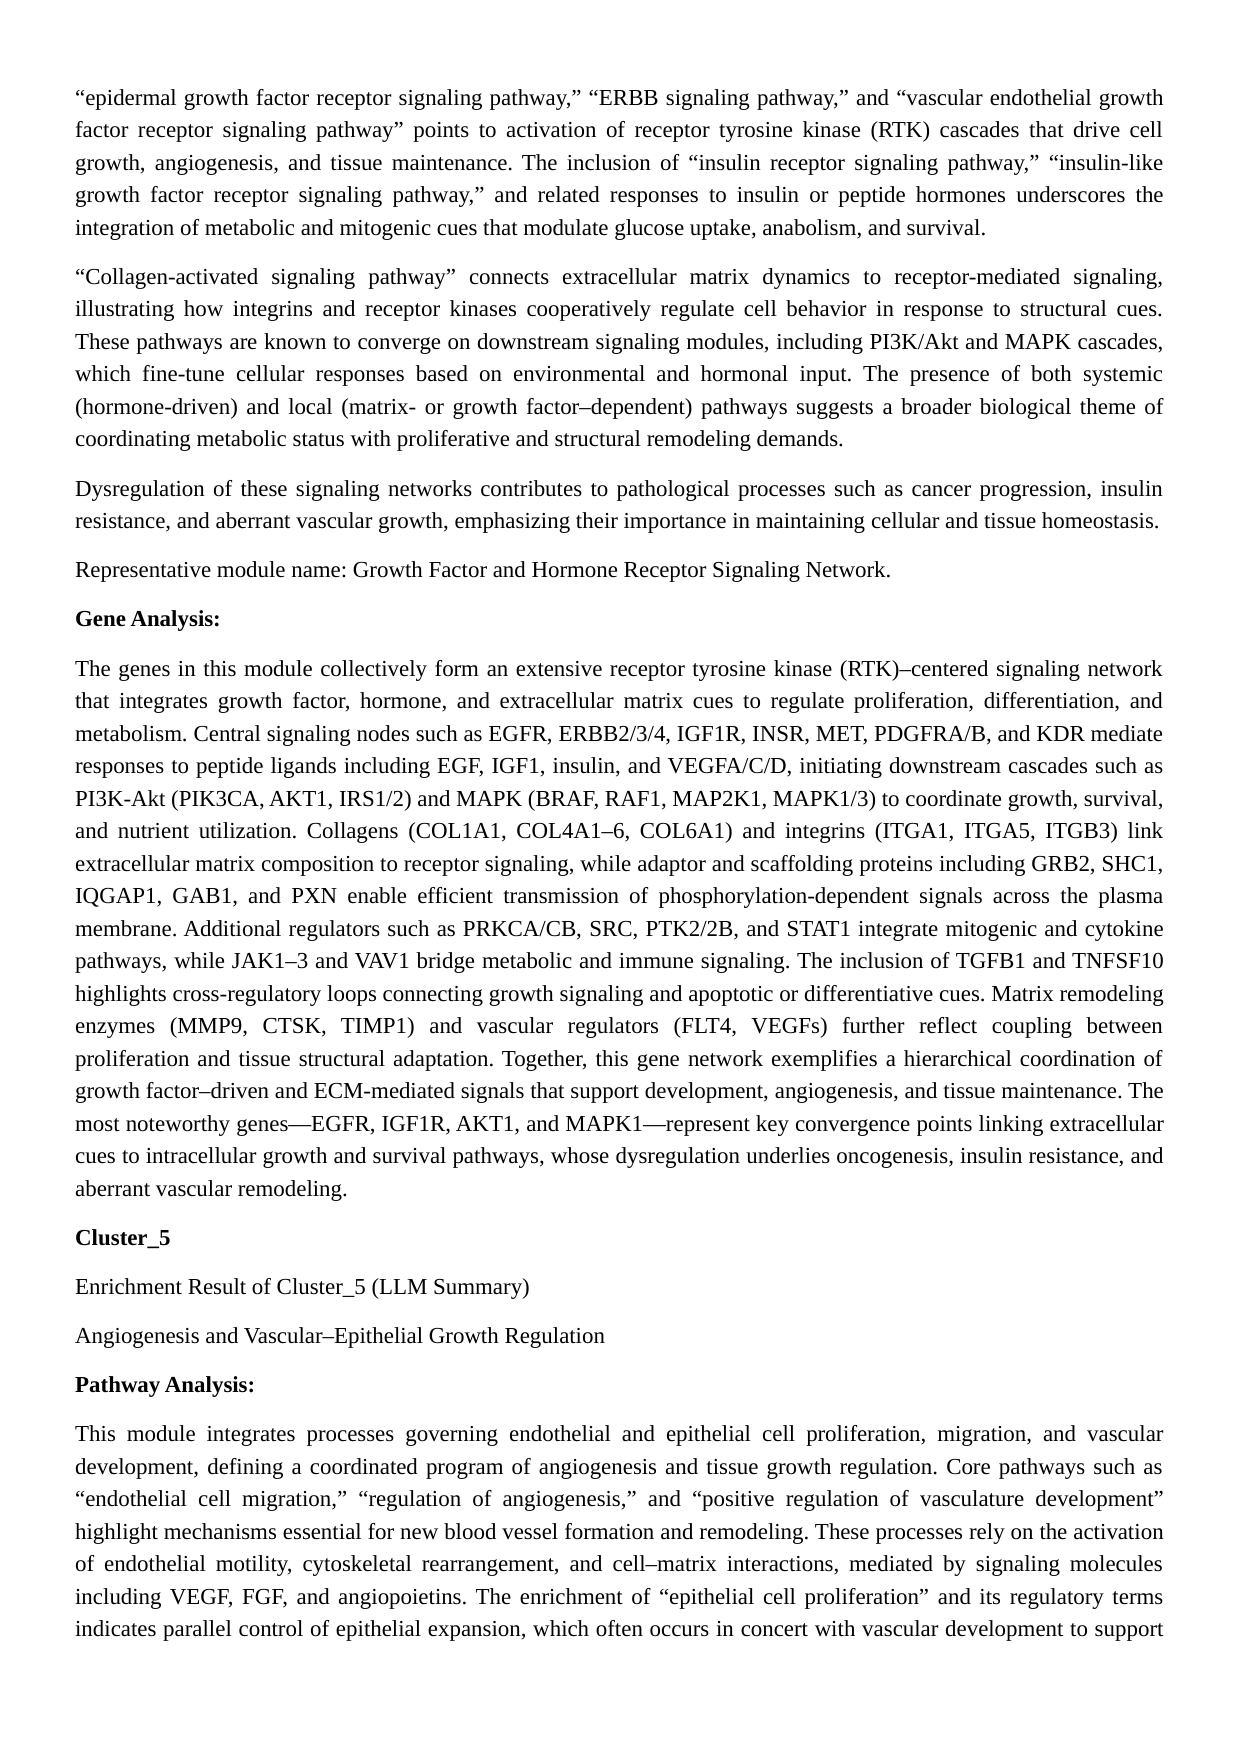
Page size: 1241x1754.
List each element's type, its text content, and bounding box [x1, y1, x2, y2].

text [75, 81, 1165, 243]
text Enrichment Result of Cluster_5 (LLM Summary) [75, 1270, 1165, 1302]
text The genes in this module collectively form an extensive receptor tyrosine kinase (RTK)–centered signaling network that integrates growth factor, hormone, and extracellular matrix cues to regulate proliferation, differentiation, and metabolism. Central signaling nodes such as EGFR, ERBB2/3/4, IGF1R, INSR, MET, PDGFRA/B, and KDR mediate responses to peptide ligands including EGF, IGF1, insulin, and VEGFA/C/D, initiating downstream cascades such as PI3K-Akt (PIK3CA, AKT1, IRS1/2) and MAPK (BRAF, RAF1, MAP2K1, MAPK1/3) to coordinate growth, survival, and nutrient utilization. Collagens (COL1A1, COL4A1–6, COL6A1) and integrins (ITGA1, ITGA5, ITGB3) link extracellular matrix composition to receptor signaling, while adaptor and scaffolding proteins including GRB2, SHC1, IQGAP1, GAB1, and PXN enable efficient transmission of phosphorylation-dependent signals across the plasma membrane. Additional regulators such as PRKCA/CB, SRC, PTK2/2B, and STAT1 integrate mitogenic and cytokine pathways, while JAK1–3 and VAV1 bridge metabolic and immune signaling. The inclusion of TGFB1 and TNFSF10 highlights cross-regulatory loops connecting growth signaling and apoptotic or differentiative cues. Matrix remodeling enzymes (MMP9, CTSK, TIMP1) and vascular regulators (FLT4, VEGFs) further reflect coupling between proliferation and tissue structural adaptation. Together, this gene network exemplifies a hierarchical coordination of growth factor–driven and ECM-mediated signals that support development, angiogenesis, and tissue maintenance. The most noteworthy genes—EGFR, IGF1R, AKT1, and MAPK1—represent key convergence points linking extracellular cues to intracellular growth and survival pathways, whose dysregulation underlies oncogenesis, insulin resistance, and aberrant vascular remodeling. [75, 652, 1165, 1204]
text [75, 1417, 1165, 1645]
text “Collagen-activated signaling pathway” connects extracellular matrix dynamics to receptor-mediated signaling, illustrating how integrins and receptor kinases cooperatively regulate cell behavior in response to structural cues. These pathways are known to converge on downstream signaling modules, including PI3K/Akt and MAPK cascades, which fine-tune cellular responses based on environmental and hormonal input. The presence of both systemic (hormone-driven) and local (matrix- or growth factor–dependent) pathways suggests a broader biological theme of coordinating metabolic status with proliferative and structural remodeling demands. [75, 260, 1165, 455]
text Cluster_5 [75, 1221, 1165, 1253]
text Pathway Analysis: [75, 1368, 1165, 1401]
text Angiogenesis and Vascular–Epithelial Growth Regulation [75, 1319, 1165, 1352]
text Representative module name: Growth Factor and Hormone Receptor Signaling Network. [75, 553, 1165, 586]
text Dysregulation of these signaling networks contributes to pathological processes such as cancer progression, insulin resistance, and aberrant vascular growth, emphasizing their importance in maintaining cellular and tissue homeostasis. [75, 472, 1165, 537]
text Gene Analysis: [75, 602, 1165, 635]
